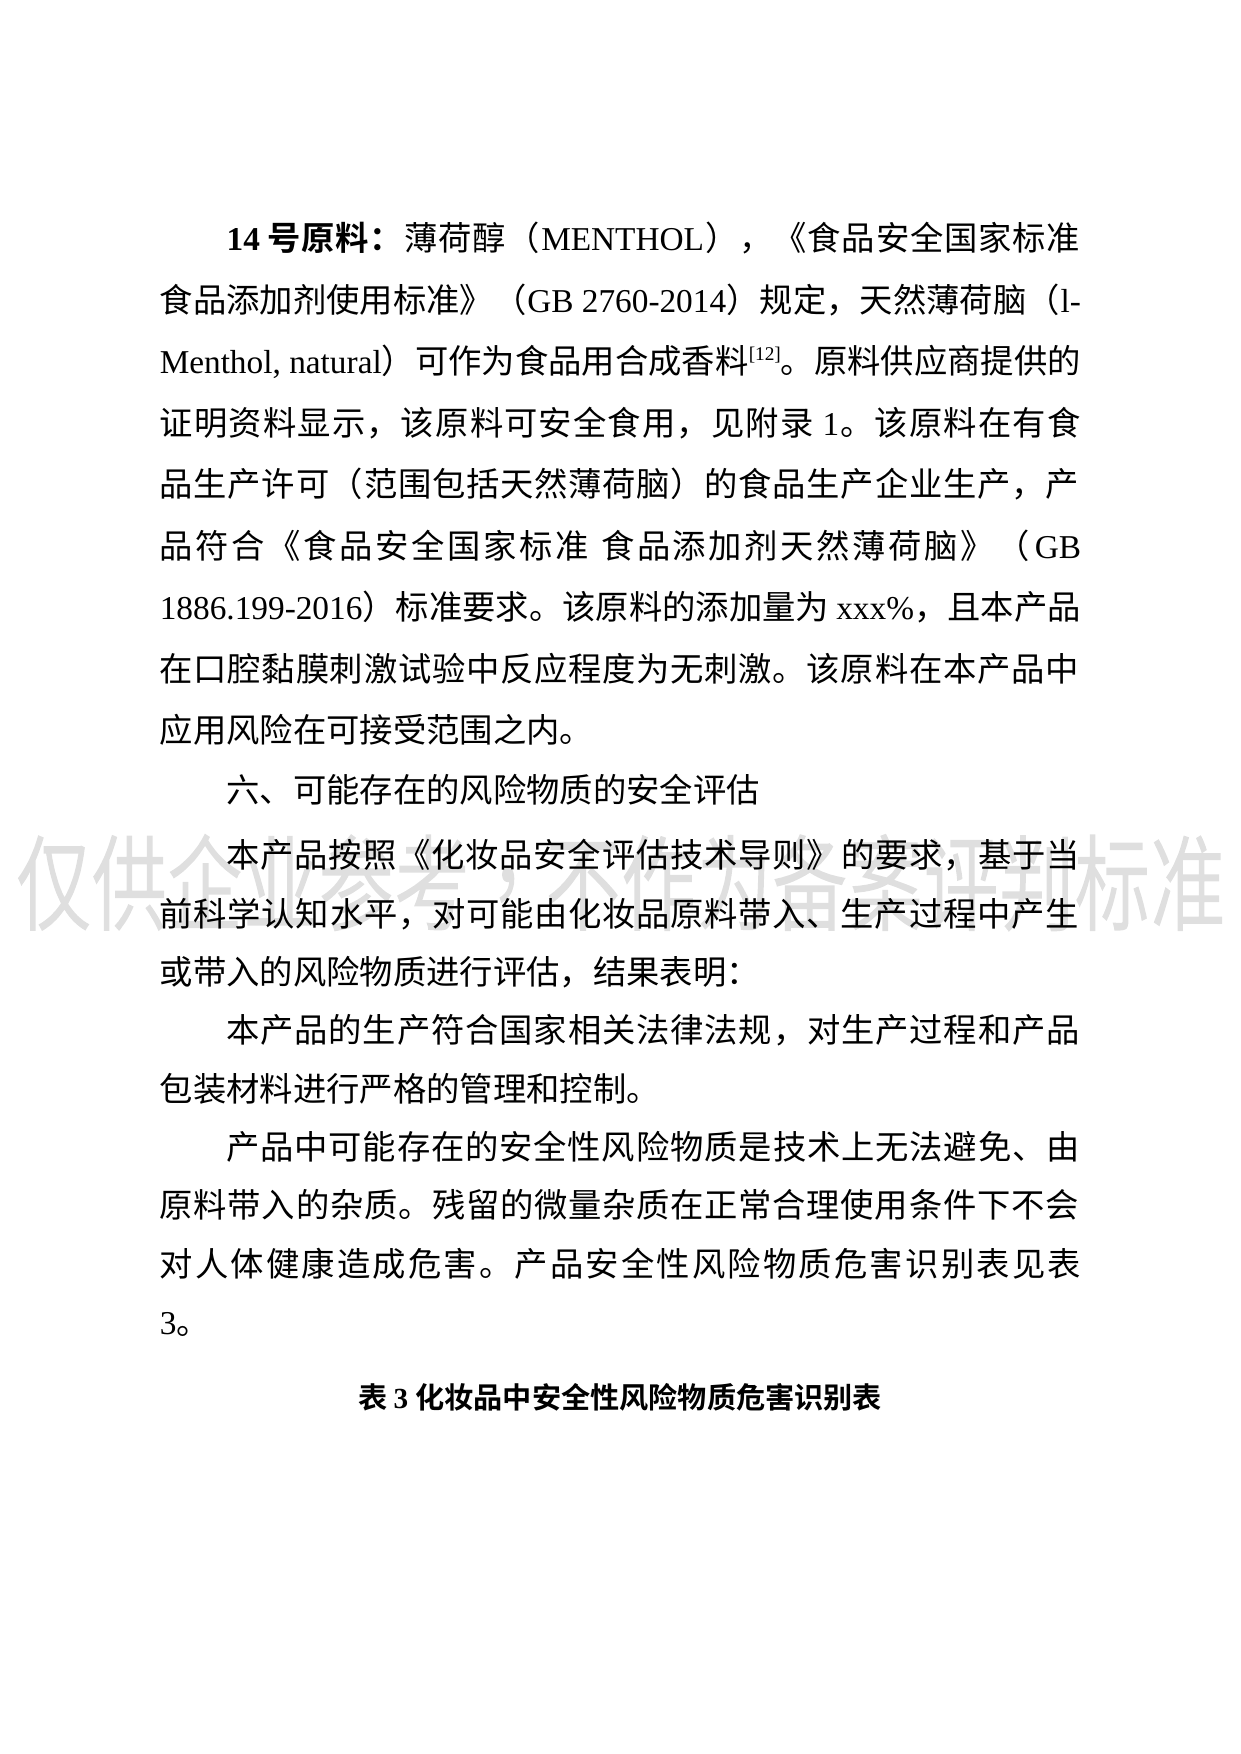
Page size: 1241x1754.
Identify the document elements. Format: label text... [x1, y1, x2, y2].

text 表3 化妆品中安全性风险物质危害识别表 [159, 1363, 1081, 1429]
title 六、可能存在的风险物质的安全评估 [159, 755, 1081, 821]
text 14号原料：薄荷醇（MENTHOL），《食品安全国家标准 食品添加剂使用标准》（GB 2760-2014）规定，天然薄荷脑（l-Menthol, natural）可作为食品用合成香料[12]。原料供应商提供的证明资料显示，该原料可安全食用，见附录1。该原料在有食品生产许可（范围包括天然薄荷脑）的食品生产企业生产，产品符合《食品安全国家标准 食品添加剂天然薄荷脑》（GB 1886.199-2016）标准要求。该原料的添加量为xxx%，且本产品在口腔黏膜刺激试验中反应程度为无刺激。该原料在本产品中应用风险在可接受范围之内。 [159, 202, 1081, 755]
text 产品中可能存在的安全性风险物质是技术上无法避免、由原料带入的杂质。残留的微量杂质在正常合理使用条件下不会对人体健康造成危害。产品安全性风险物质危害识别表见表3。 [159, 1113, 1081, 1346]
text 本产品的生产符合国家相关法律法规，对生产过程和产品包装材料进行严格的管理和控制。 [159, 996, 1081, 1113]
text 本产品按照《化妆品安全评估技术导则》的要求，基于当前科学认知水平，对可能由化妆品原料带入、生产过程中产生或带入的风险物质进行评估，结果表明： [159, 821, 1081, 996]
